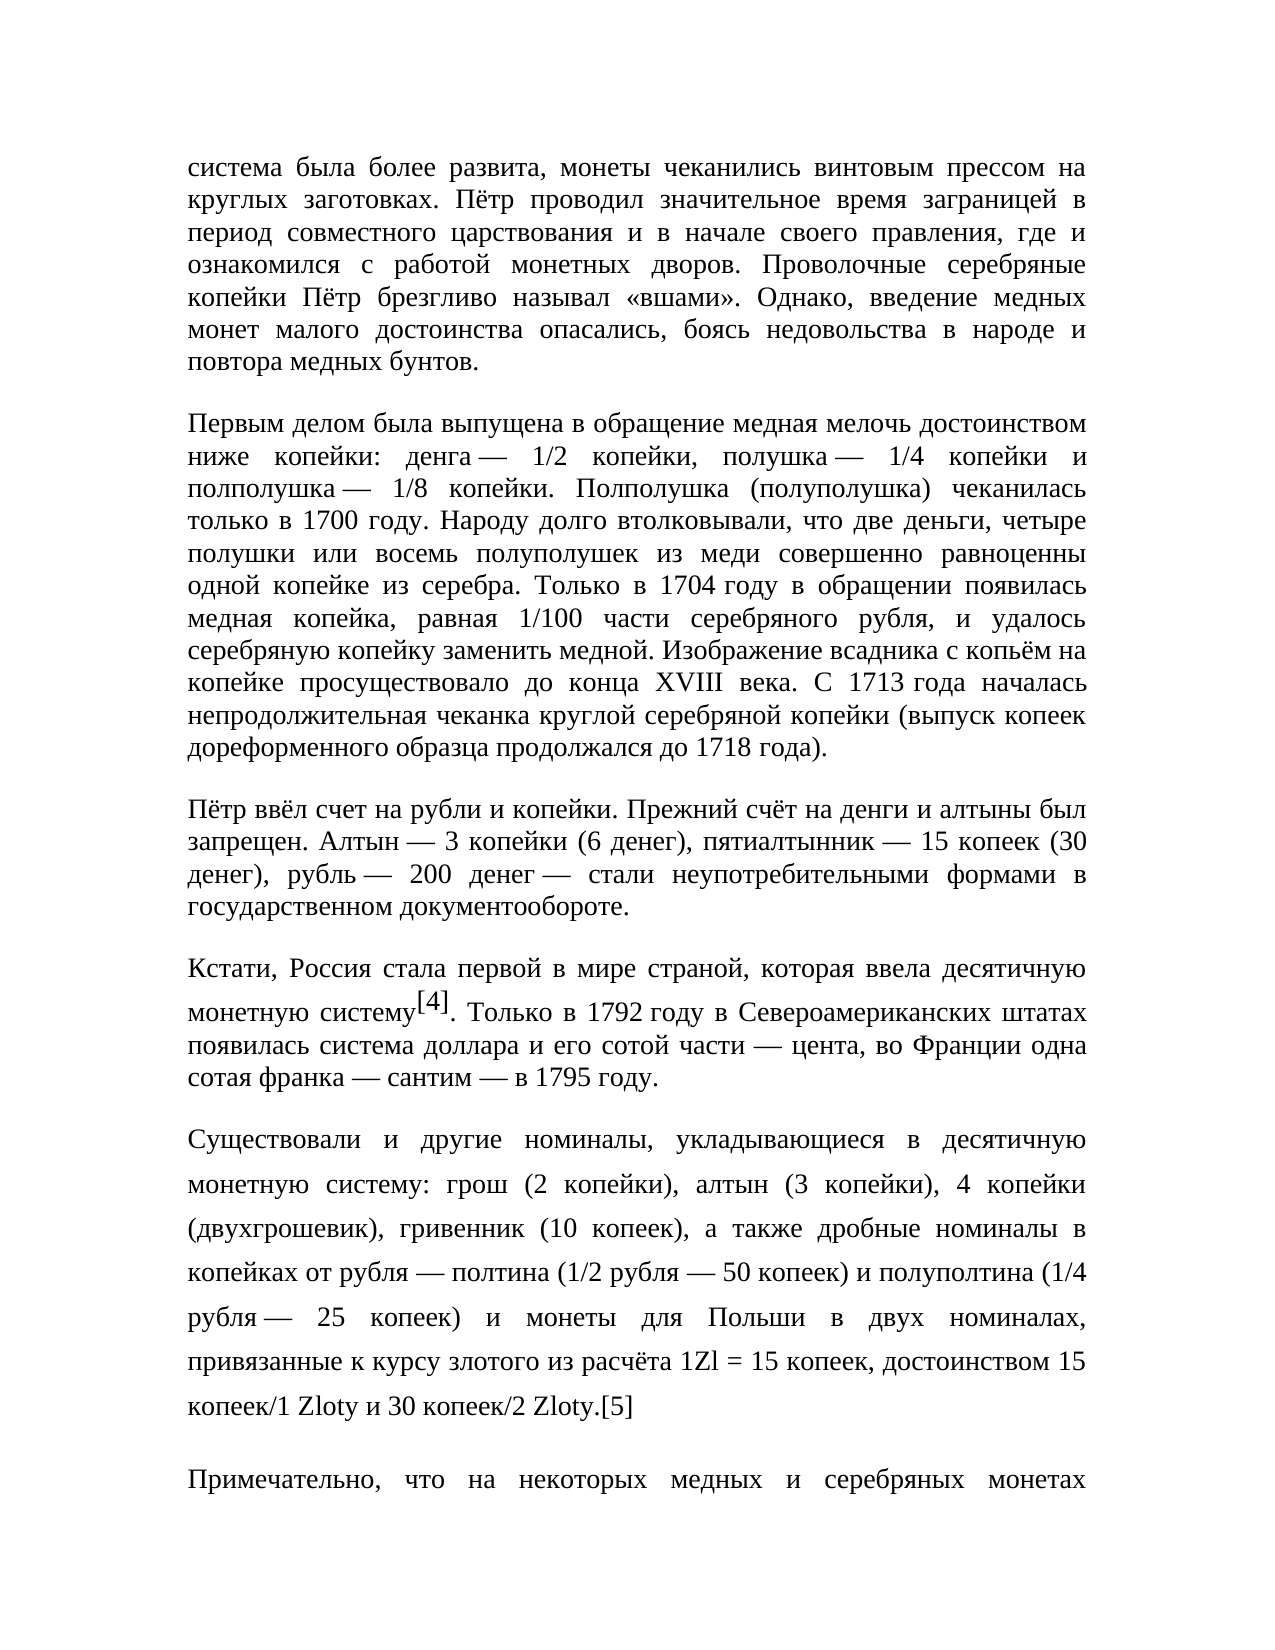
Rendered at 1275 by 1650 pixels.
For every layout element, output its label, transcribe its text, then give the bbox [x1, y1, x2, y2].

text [187, 150, 1087, 377]
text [187, 1462, 1087, 1495]
text Первым делом была выпущена в обращение медная мелочь достоинством ниже копейки: денга — 1/2 копейки, полушка — 1/4 копейки и полполушка — 1/8 копейки. Полполушка (полуполушка) чеканилась только в 1700 году. Народу долго втолковывали, что две деньги, четыре полушки или восемь полуполушек из меди совершенно равноценны одной копейке из серебра. Только в 1704 году в обращении появилась медная копейка, равная 1/100 части серебряного рубля, и удалось серебряную копейку заменить медной. Изображение всадника с копьём на копейке просуществовало до конца XVIII века. С 1713 года началась непродолжительная чеканка круглой серебряной копейки (выпуск копеек дореформенного образца продолжался до 1718 года). [187, 406, 1087, 763]
text Существовали и другие номиналы, укладывающиеся в десятичную монетную систему: грош (2 копейки), алтын (3 копейки), 4 копейки (двухгрошевик), гривенник (10 копеек), а также дробные номиналы в копейках от рубля — полтина (1/2 рубля — 50 копеек) и полуполтина (1/4 рубля — 25 копеек) и монеты для Польши в двух номиналах, привязанные к курсу злотого из расчёта 1Zl = 15 копеек, достоинством 15 копеек/1 Zloty и 30 копеек/2 Zloty.[5] [187, 1122, 1087, 1433]
text Пётр ввёл счет на рубли и копейки. Прежний счёт на денги и алтыны был запрещен. Алтын — 3 копейки (6 денег), пятиалтынник — 15 копеек (30 денег), рубль — 200 денег — стали неупотребительными формами в государственном документообороте. [187, 792, 1087, 922]
text Кстати, Россия стала первой в мире страной, которая ввела десятичную монетную систему[4]. Только в 1792 году в Североамериканских штатах появилась система доллара и его сотой части — цента, во Франции одна сотая франка — сантим — в 1795 году. [187, 951, 1087, 1093]
